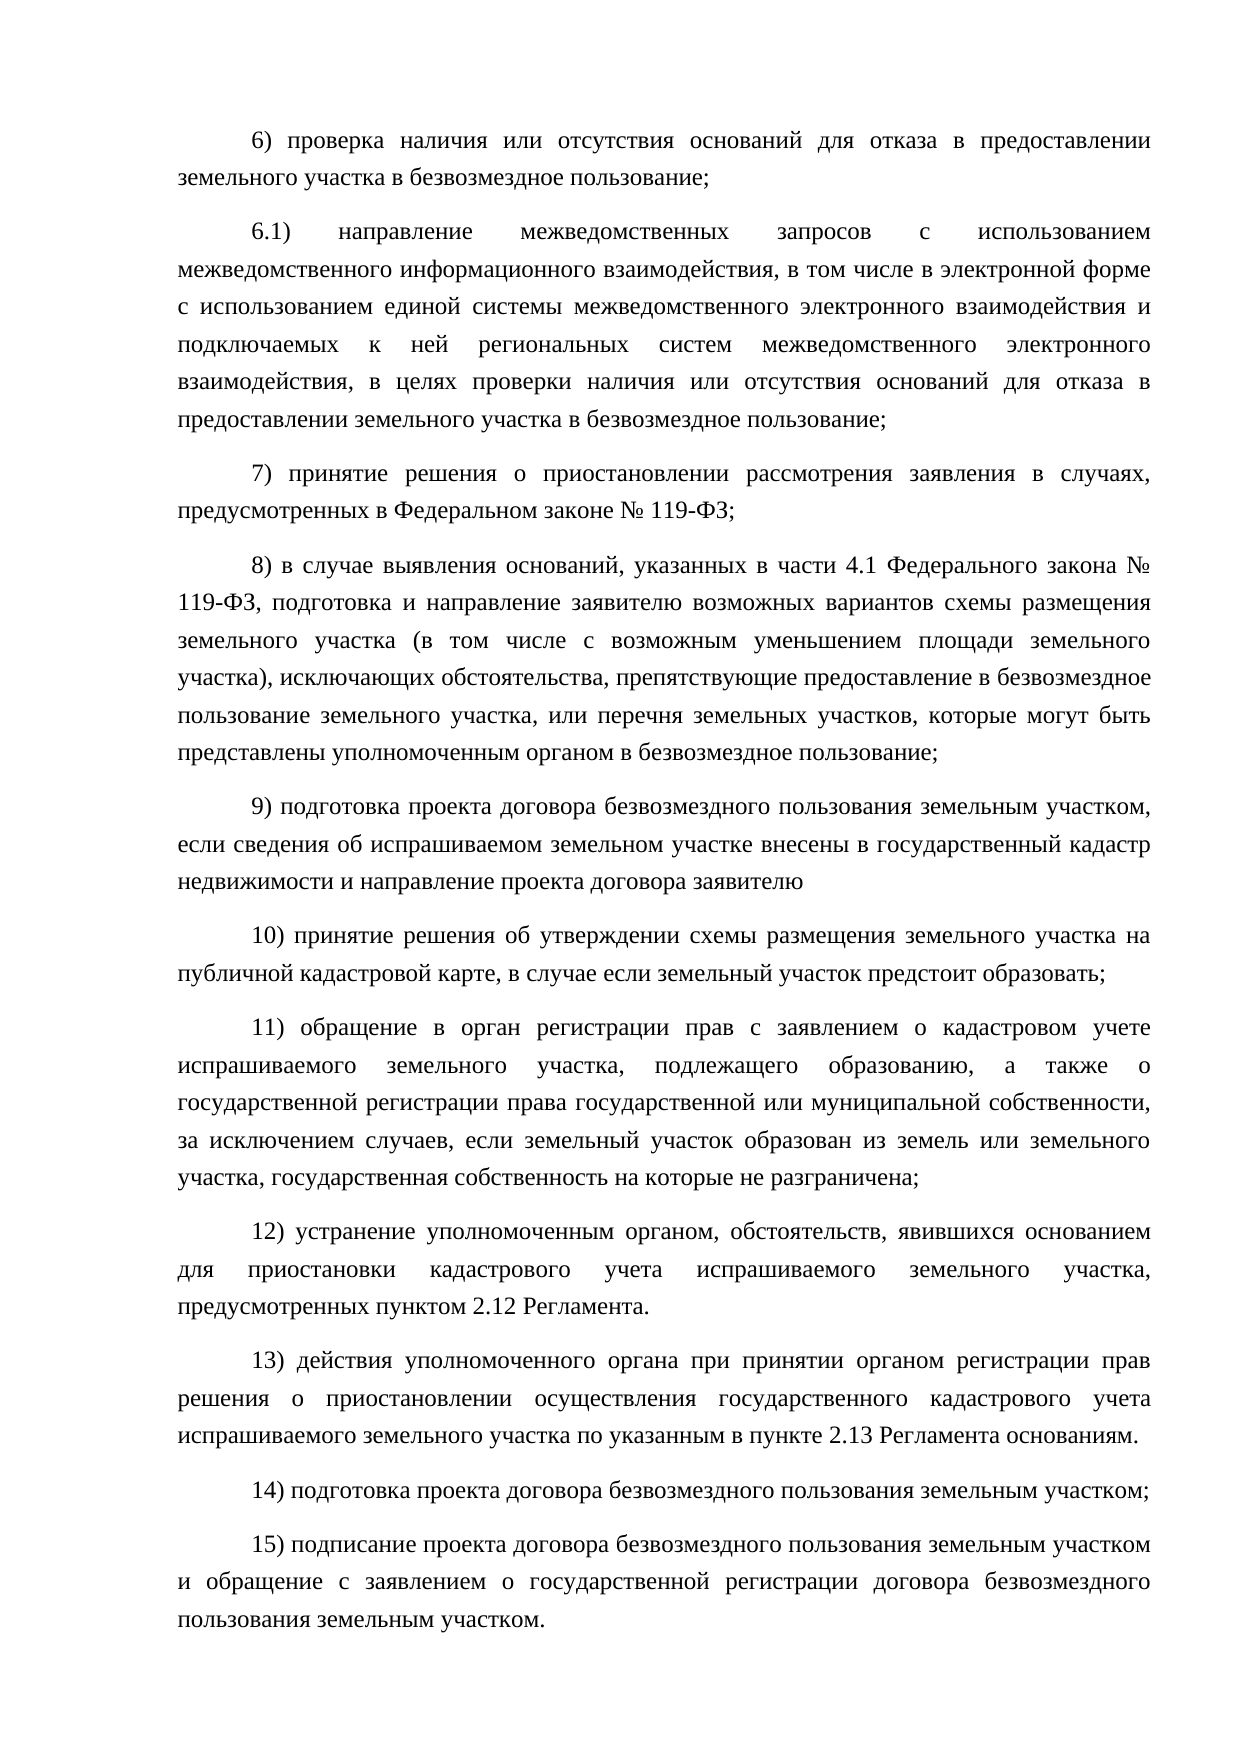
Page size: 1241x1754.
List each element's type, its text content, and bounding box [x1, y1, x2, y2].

text 15) подписание проекта договора безвозмездного пользования земельным участком и обращение с заявлением о государственной регистрации договора безвозмездного пользования земельным участком. [177, 1522, 1152, 1635]
text 14) подготовка проекта договора безвозмездного пользования земельным участком; [177, 1468, 1152, 1506]
text 7) принятие решения о приостановлении рассмотрения заявления в случаях, предусмотренных в Федеральном законе № 119-ФЗ; [177, 451, 1152, 526]
text 10) принятие решения об утверждении схемы размещения земельного участка на публичной кадастровой карте, в случае если земельный участок предстоит образовать; [177, 914, 1152, 989]
text 11) обращение в орган регистрации прав с заявлением о кадастровом учете испрашиваемого земельного участка, подлежащего образованию, а также о государственной регистрации права государственной или муниципальной собственности, за исключением случаев, если земельный участок образован из земель или земельного участка, государственная собственность на которые не разграничена; [177, 1006, 1152, 1193]
text 6) проверка наличия или отсутствия оснований для отказа в предоставлении земельного участка в безвозмездное пользование; [177, 118, 1152, 193]
text 12) устранение уполномоченным органом, обстоятельств, явившихся основанием для приостановки кадастрового учета испрашиваемого земельного участка, предусмотренных пунктом 2.12 Регламента. [177, 1210, 1152, 1322]
text 9) подготовка проекта договора безвозмездного пользования земельным участком, если сведения об испрашиваемом земельном участке внесены в государственный кадастр недвижимости и направление проекта договора заявителю [177, 785, 1152, 897]
text 8) в случае выявления оснований, указанных в части 4.1 Федерального закона № 119-ФЗ, подготовка и направление заявителю возможных вариантов схемы размещения земельного участка (в том числе с возможным уменьшением площади земельного участка), исключающих обстоятельства, препятствующие предоставление в безвозмездное пользование земельного участка, или перечня земельных участков, которые могут быть представлены уполномоченным органом в безвозмездное пользование; [177, 543, 1152, 768]
text 13) действия уполномоченного органа при принятии органом регистрации прав решения о приостановлении осуществления государственного кадастрового учета испрашиваемого земельного участка по указанным в пункте 2.13 Регламента основаниям. [177, 1339, 1152, 1451]
text 6.1) направление межведомственных запросов с использованием межведомственного информационного взаимодействия, в том числе в электронной форме с использованием единой системы межведомственного электронного взаимодействия и подключаемых к ней региональных систем межведомственного электронного взаимодействия, в целях проверки наличия или отсутствия оснований для отказа в предоставлении земельного участка в безвозмездное пользование; [177, 210, 1152, 435]
